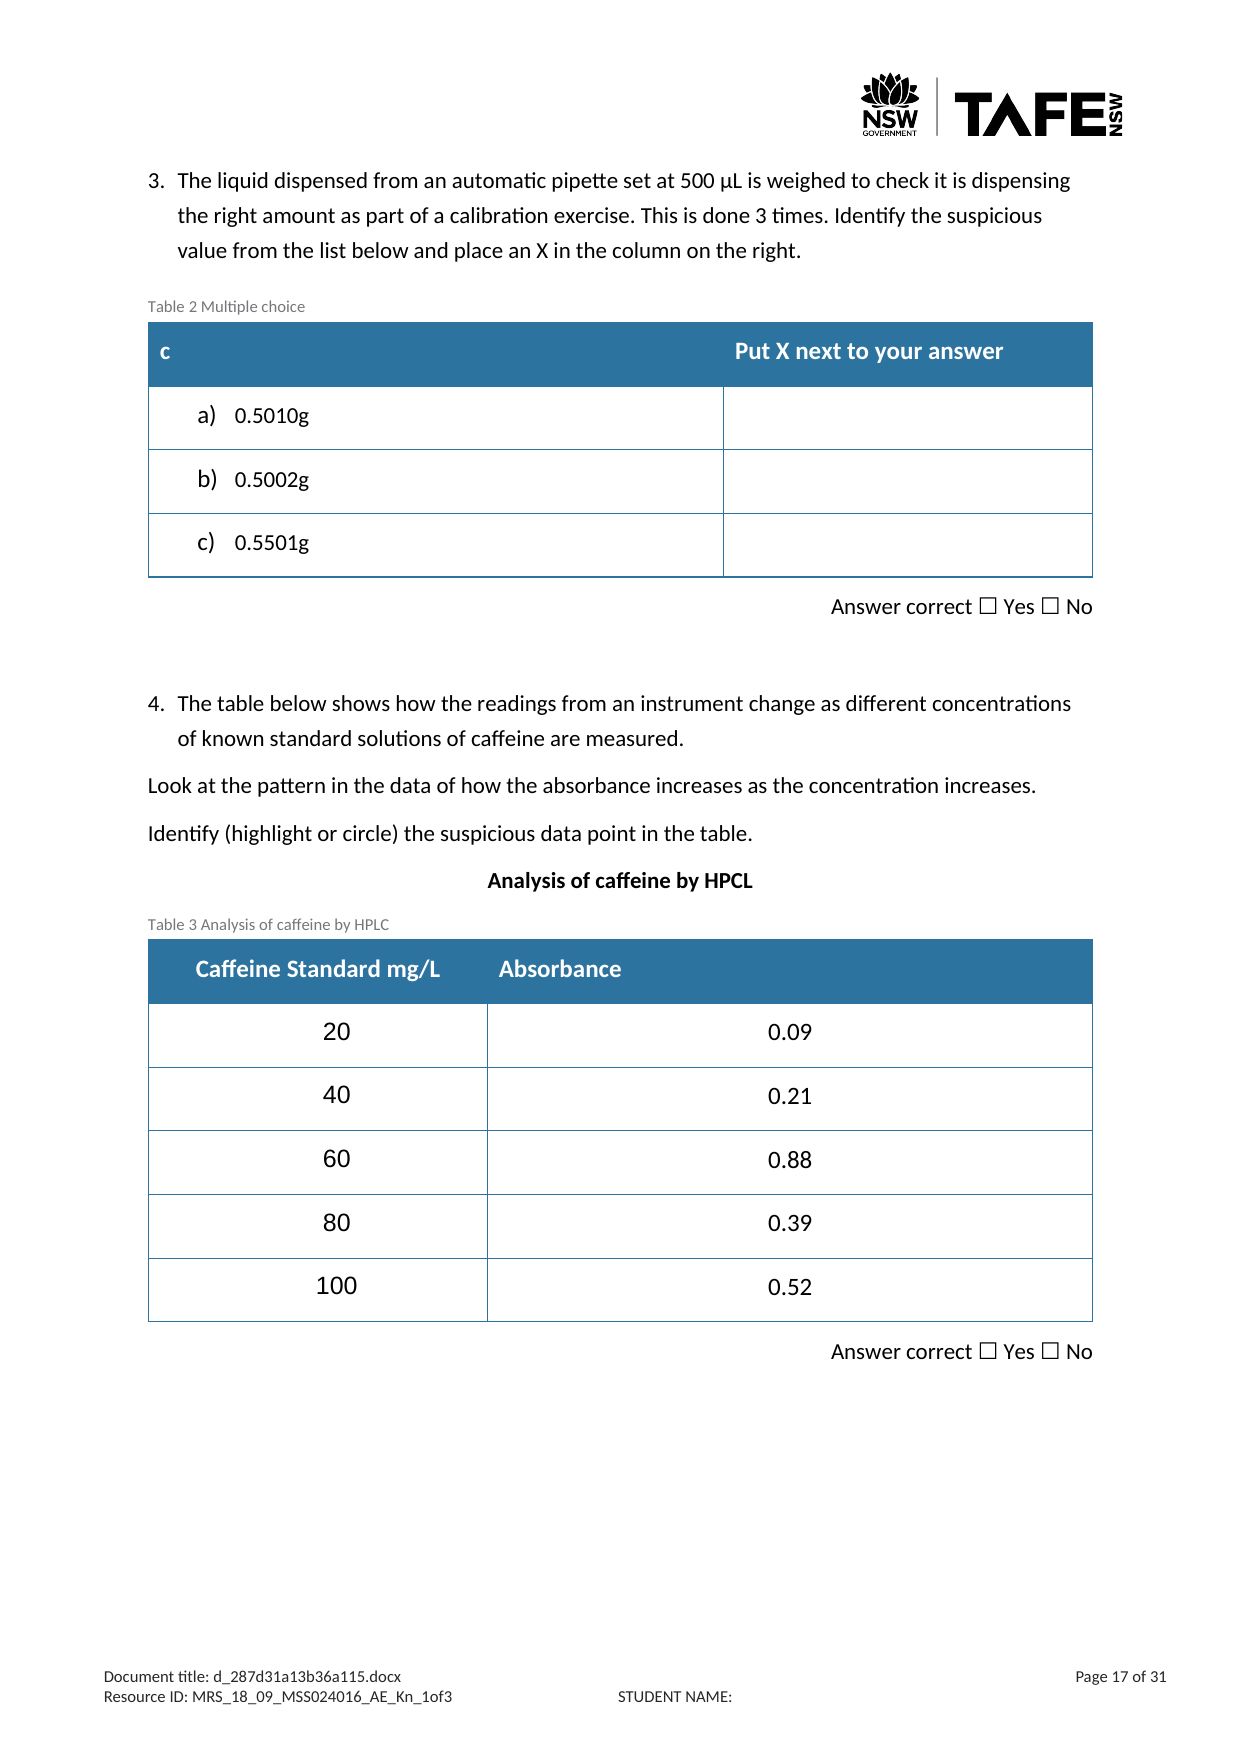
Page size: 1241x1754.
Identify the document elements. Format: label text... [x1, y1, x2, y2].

text Answer correct ☐ Yes ☐ No [148, 590, 1092, 621]
table_cell 0.21 [488, 1068, 1092, 1130]
table_cell 0.5010g [149, 387, 723, 449]
table_cell 0.5501g [149, 514, 723, 576]
list The table below shows how the readings from an instrument change as different concentrations of known standard solutions of caffeine are measured. [148, 689, 1092, 752]
table_cell 80 [149, 1195, 487, 1258]
table_cell 0.39 [488, 1195, 1092, 1258]
table_cell 0.09 [488, 1004, 1092, 1067]
table_header Absorbance [488, 940, 1092, 1003]
table_cell [724, 514, 1092, 576]
picture [861, 71, 1123, 137]
text Analysis of caffeine by HPCL [148, 867, 1092, 894]
text Answer correct ☐ Yes ☐ No [148, 1335, 1092, 1366]
text Identify (highlight or circle) the suspicious data point in the table. [148, 819, 1092, 847]
text Table 3 Analysis of caffeine by HPLC [148, 914, 1092, 934]
table_header Put X next to your answer [724, 323, 1092, 386]
list The liquid dispensed from an automatic pipette set at 500 µL is weighed to check it is dispensing the right amount as part of a calibration exercise. This is done 3 times. Identify the suspicious value from the list below and place an X in the column on the right. [148, 167, 1092, 264]
table_cell [724, 450, 1092, 513]
table_cell 60 [149, 1131, 487, 1194]
table_header c [149, 323, 723, 386]
table_cell 0.52 [488, 1259, 1092, 1321]
table_cell 0.88 [488, 1131, 1092, 1194]
table_cell 40 [149, 1068, 487, 1130]
text Look at the pattern in the data of how the absorbance increases as the concentration increases. [148, 772, 1092, 799]
table_cell [724, 387, 1092, 449]
table_header Caffeine Standard mg/L [149, 940, 487, 1003]
text Table 2 Multiple choice [148, 297, 1092, 317]
table_cell 0.5002g [149, 450, 723, 513]
table_cell 100 [149, 1259, 487, 1321]
table_cell 20 [149, 1004, 487, 1067]
